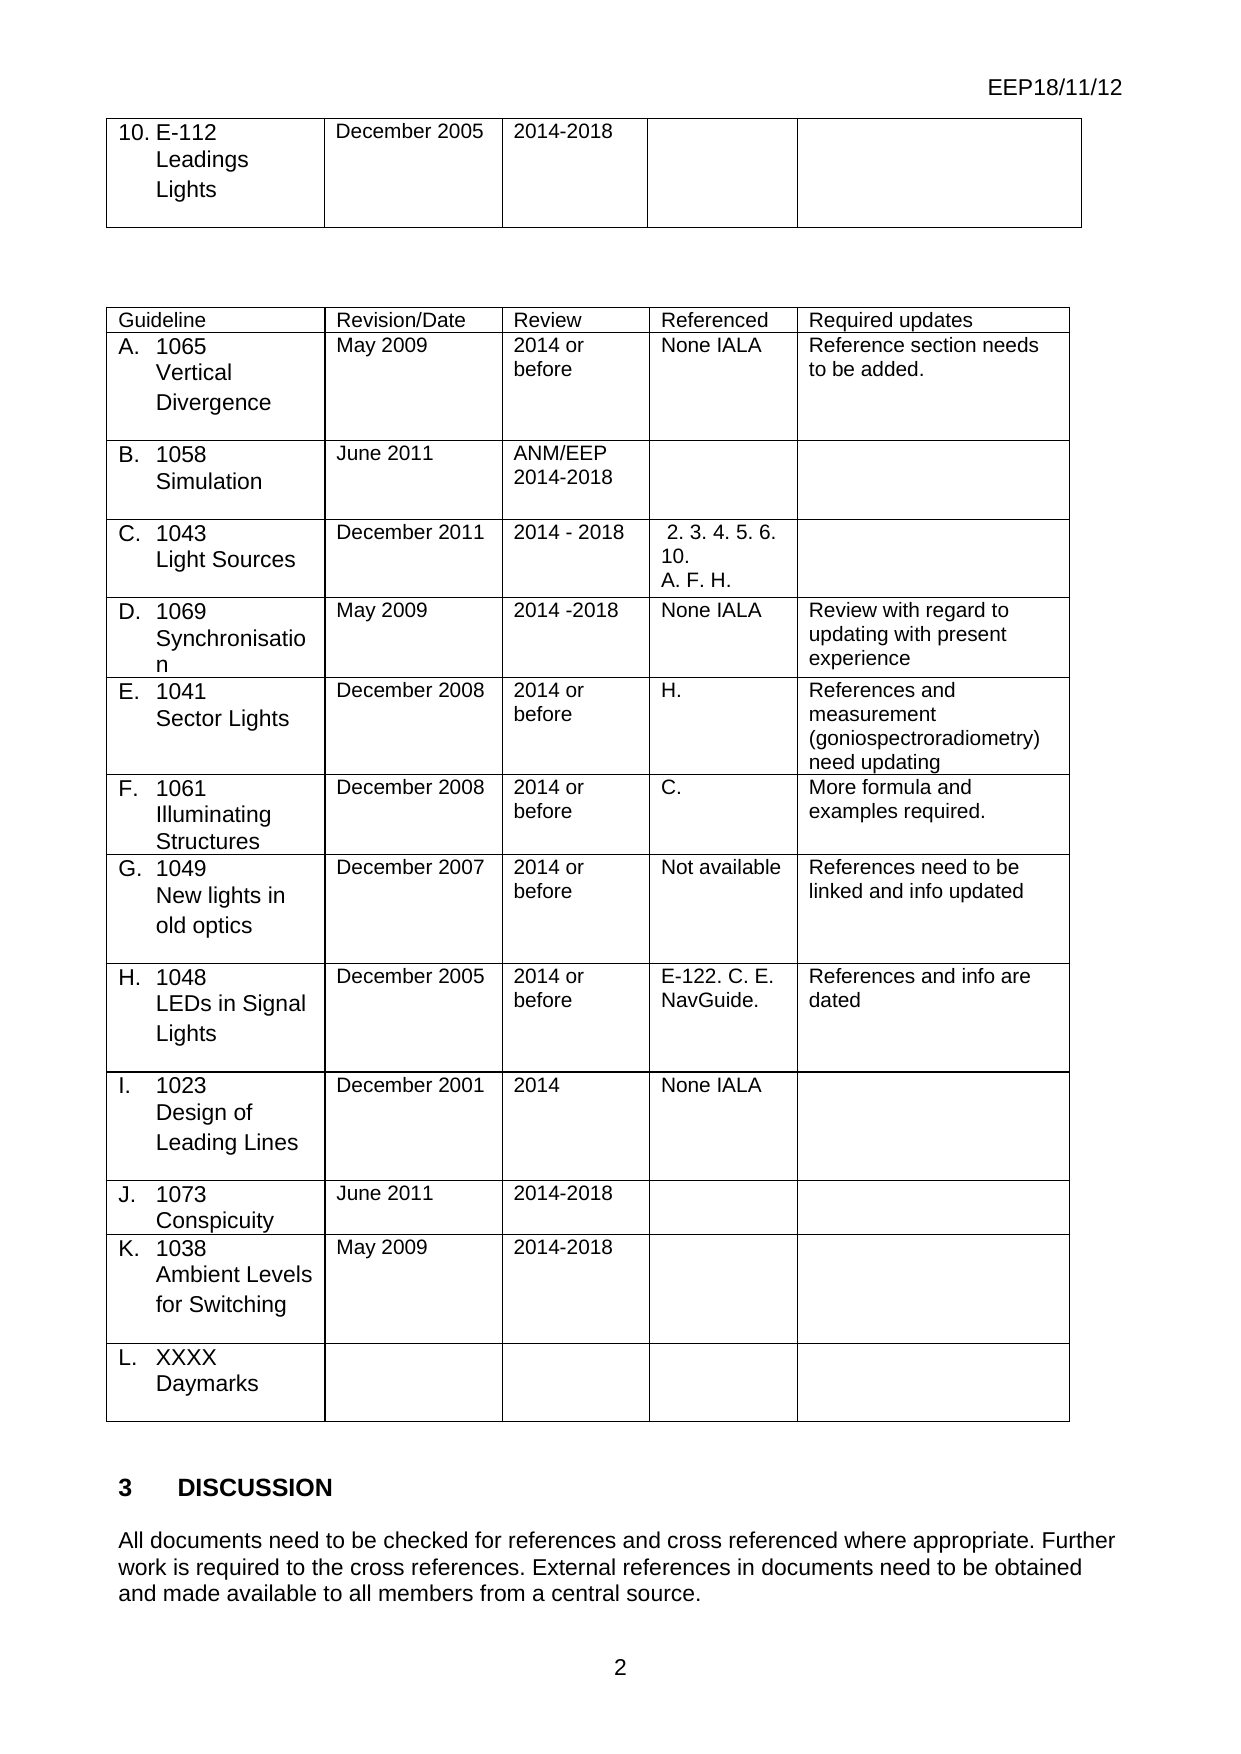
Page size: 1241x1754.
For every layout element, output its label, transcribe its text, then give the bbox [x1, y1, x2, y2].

table_cell May 2009 [326, 1235, 502, 1342]
table_cell Review with regard to updating with present experience [798, 598, 1069, 677]
table_cell H. [650, 678, 797, 774]
table_cell 2014 - 2018 [503, 520, 649, 597]
table_cell December 2007 [326, 855, 502, 963]
table_cell 2014-2018 [503, 1235, 649, 1342]
table_header Referenced [650, 308, 797, 332]
table_cell 1038 Ambient Levels for Switching [107, 1235, 324, 1342]
table_cell May 2009 [326, 333, 502, 440]
table_cell 2014-2018 [503, 1181, 649, 1234]
table_cell 1048 LEDs in Signal Lights [107, 964, 324, 1071]
table_cell [650, 1344, 797, 1421]
table_cell C. [650, 775, 797, 854]
table_cell December 2005 [325, 119, 502, 227]
table_cell [650, 441, 797, 519]
table_cell 2014 or before [503, 855, 649, 963]
table_cell None IALA [650, 598, 797, 677]
table_header Review [503, 308, 649, 332]
table_cell ANM/EEP 2014-2018 [503, 441, 649, 519]
table_cell [648, 119, 797, 227]
table_cell 2014 or before [503, 678, 649, 774]
table_cell [326, 1344, 502, 1421]
table_cell June 2011 [326, 1181, 502, 1234]
table_header Revision/Date [326, 308, 502, 332]
table_cell June 2011 [326, 441, 502, 519]
table_cell [798, 441, 1069, 519]
table_header Guideline [107, 308, 324, 332]
table_cell [503, 1344, 649, 1421]
table_cell [798, 1181, 1069, 1234]
table_cell [798, 119, 1081, 227]
table_cell 1043 Light Sources [107, 520, 324, 597]
table_header Required updates [798, 308, 1069, 332]
table_cell More formula and examples required. [798, 775, 1069, 854]
table_cell 2014 or before [503, 333, 649, 440]
table_cell None IALA [650, 333, 797, 440]
table_cell XXXX Daymarks [107, 1344, 324, 1421]
table_cell [798, 1073, 1069, 1180]
table_cell 2. 3. 4. 5. 6. 10. A. F. H. [650, 520, 797, 597]
table_cell [798, 1344, 1069, 1421]
table_cell E-122. C. E. NavGuide. [650, 964, 797, 1071]
table_cell References and info are dated [798, 964, 1069, 1071]
table_cell May 2009 [326, 598, 502, 677]
table_cell [798, 1235, 1069, 1342]
table_cell 2014-2018 [503, 119, 647, 227]
table_cell 2014 [503, 1073, 649, 1180]
table_cell None IALA [650, 1073, 797, 1180]
table_cell 1049 New lights in old optics [107, 855, 324, 963]
table_cell 1058 Simulation [107, 441, 324, 519]
table_cell 1069 Synchronisation [107, 598, 324, 677]
table_cell [798, 520, 1069, 597]
table_cell 1061 Illuminating Structures [107, 775, 324, 854]
table_cell 1041 Sector Lights [107, 678, 324, 774]
subtitle Discussion [118, 1473, 1122, 1502]
list All documents need to be checked for references and cross referenced where appropriate. Further work is required to the cross references. External references in documents need to be obtained and made available to all members from a central source. [118, 1527, 1122, 1606]
table_cell 2014 or before [503, 964, 649, 1071]
table_cell December 2008 [326, 678, 502, 774]
table_cell December 2001 [326, 1073, 502, 1180]
table_cell 1023 Design of Leading Lines [107, 1073, 324, 1180]
table_cell 1065 Vertical Divergence [107, 333, 324, 440]
table_cell 1073 Conspicuity [107, 1181, 324, 1234]
table_cell [650, 1181, 797, 1234]
table_cell [650, 1235, 797, 1342]
table_cell December 2008 [326, 775, 502, 854]
table_cell References need to be linked and info updated [798, 855, 1069, 963]
table_cell 2014 -2018 [503, 598, 649, 677]
table_cell References and measurement (goniospectroradiometry) need updating [798, 678, 1069, 774]
table_cell Not available [650, 855, 797, 963]
table_cell December 2011 [326, 520, 502, 597]
table_cell E-112 Leadings Lights [107, 119, 324, 227]
table_cell Reference section needs to be added. [798, 333, 1069, 440]
table_cell 2014 or before [503, 775, 649, 854]
table_cell December 2005 [326, 964, 502, 1071]
